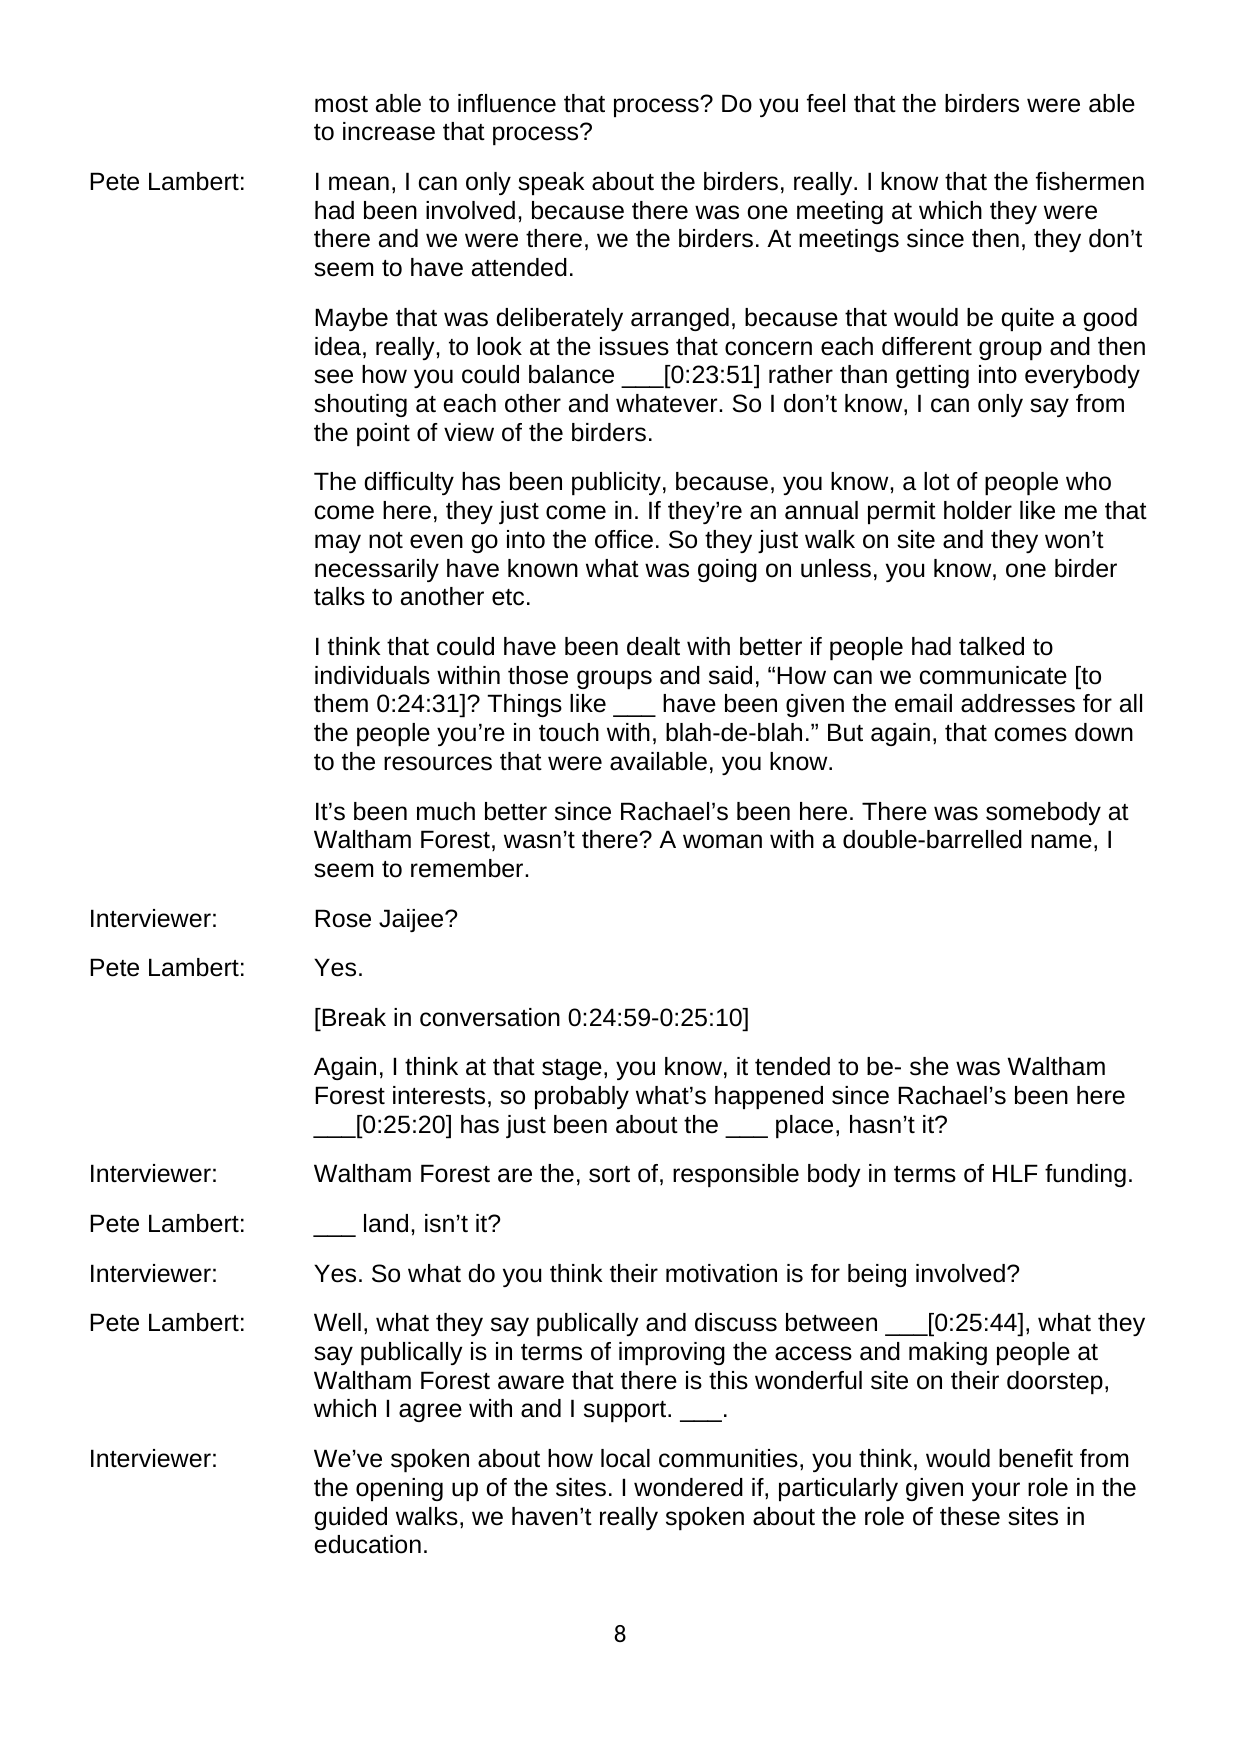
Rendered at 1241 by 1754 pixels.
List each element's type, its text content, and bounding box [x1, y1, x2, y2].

text [Break in conversation 0:24:59-0:25:10] [314, 1003, 1152, 1032]
text Interviewer: We’ve spoken about how local communities, you think, would benefit from the opening up of the sites. I wondered if, particularly given your role in the guided walks, we haven’t really spoken about the role of these sites in education. [89, 1444, 1152, 1559]
text Interviewer: Rose Jaijee? [89, 904, 1152, 932]
text Pete Lambert: Well, what they say publically and discuss between ___[0:25:44], what they say publically is in terms of improving the access and making people at Waltham Forest aware that there is this wonderful site on their doorstep, which I agree with and I support. ___. [89, 1308, 1152, 1423]
text Again, I think at that stage, you know, it tended to be- she was Waltham Forest interests, so probably what’s happened since Rachael’s been here ___[0:25:20] has just been about the ___ place, hasn’t it? [314, 1052, 1152, 1139]
text Interviewer: Yes. So what do you think their motivation is for being involved? [89, 1259, 1152, 1287]
text The difficulty has been publicity, because, you know, a lot of people who come here, they just come in. If they’re an annual permit holder like me that may not even go into the office. So they just walk on site and they won’t necessarily have known what was going on unless, you know, one birder talks to another etc. [314, 467, 1152, 611]
text Interviewer: Waltham Forest are the, sort of, responsible body in terms of HLF funding. [89, 1159, 1152, 1188]
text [89, 89, 1152, 146]
text Pete Lambert: I mean, I can only speak about the birders, really. I know that the fishermen had been involved, because there was one meeting at which they were there and we were there, we the birders. At meetings since then, they don’t seem to have attended. [89, 167, 1152, 282]
text It’s been much better since Rachael’s been here. There was somebody at Waltham Forest, wasn’t there? A woman with a double-barrelled name, I seem to remember. [314, 797, 1152, 883]
text Maybe that was deliberately arranged, because that would be quite a good idea, really, to look at the issues that concern each different group and then see how you could balance ___[0:23:51] rather than getting into everybody shouting at each other and whatever. So I don’t know, I can only say from the point of view of the birders. [314, 303, 1152, 447]
text Pete Lambert: ___ land, isn’t it? [89, 1209, 1152, 1238]
text I think that could have been dealt with better if people had talked to individuals within those groups and said, “How can we communicate [to them 0:24:31]? Things like ___ have been given the email addresses for all the people you’re in touch with, blah-de-blah.” But again, that comes down to the resources that were available, you know. [314, 632, 1152, 776]
text Pete Lambert: Yes. [89, 953, 1152, 982]
